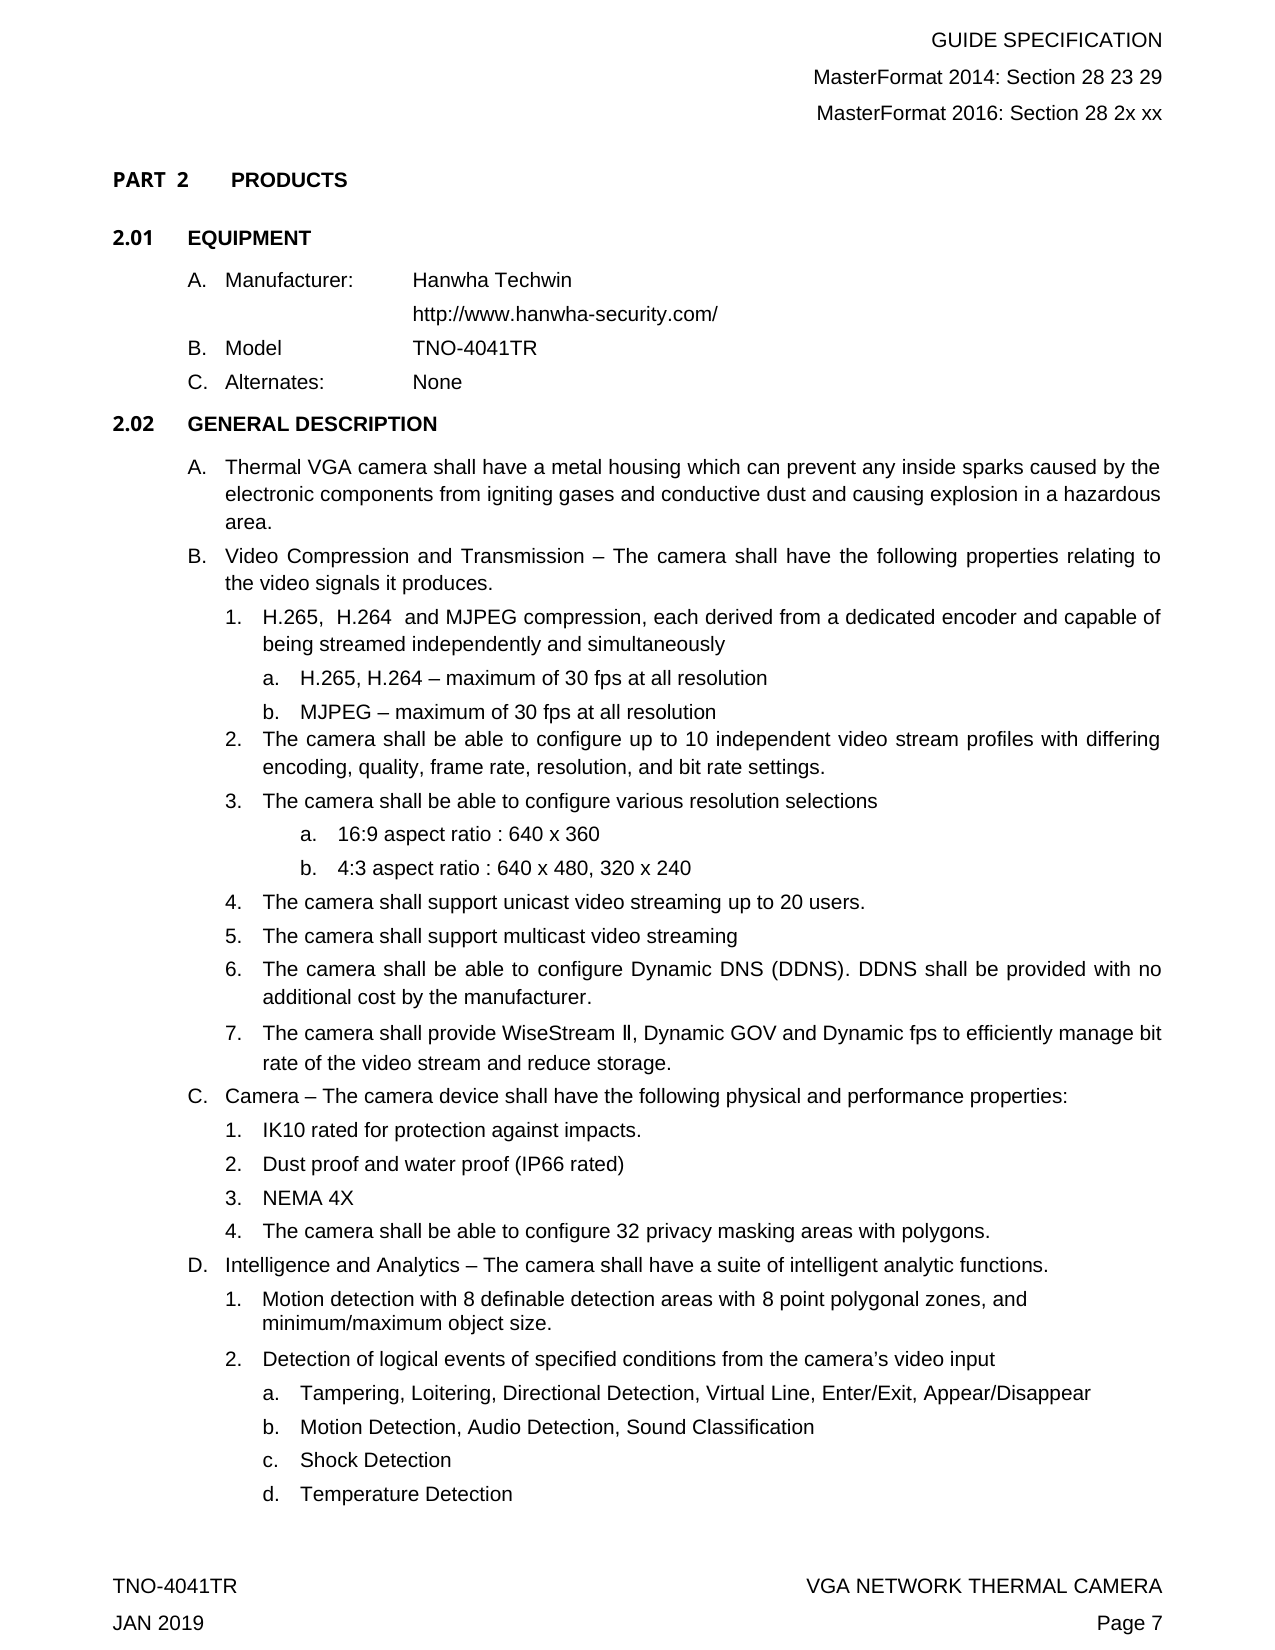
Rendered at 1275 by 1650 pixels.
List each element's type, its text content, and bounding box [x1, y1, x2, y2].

list IK10 rated for protection against impacts. [225, 1118, 1162, 1142]
list The camera shall support multicast video streaming [225, 923, 1162, 947]
list Dust proof and water proof (IP66 rated) [225, 1152, 1162, 1176]
list The camera shall be able to configure 32 privacy masking areas with polygons. [225, 1219, 1162, 1243]
list H.265, H.264 and MJPEG compression, each derived from a dedicated encoder and capable of being streamed independently and simultaneously [225, 605, 1162, 656]
list The camera shall support unicast video streaming up to 20 users. [225, 890, 1162, 914]
list MJPEG – maximum of 30 fps at all resolution [262, 700, 1162, 724]
list 16:9 aspect ratio : 640 x 360 [262, 822, 1162, 846]
list Motion detection with 8 definable detection areas with 8 point polygonal zones, and minimum/maximum object size. [225, 1287, 1162, 1334]
list NEMA 4X [225, 1185, 1162, 1209]
list Temperature Detection [262, 1482, 1162, 1506]
list Model TNO-4041TR [187, 336, 1162, 360]
list The camera shall be able to configure Dynamic DNS (DDNS). DDNS shall be provided with no additional cost by the manufacturer. [225, 957, 1162, 1009]
text http://www.hanwha-security.com/ [412, 302, 1162, 326]
list Alternates: None [187, 369, 1162, 393]
list GENERAL DESCRIPTION [112, 409, 1162, 438]
list Camera – The camera device shall have the following physical and performance properties: [187, 1084, 1162, 1108]
list EQUIPMENT [112, 223, 1162, 252]
list Manufacturer: Hanwha Techwin [187, 268, 1162, 292]
list Intelligence and Analytics – The camera shall have a suite of intelligent analytic functions. [187, 1253, 1162, 1277]
list The camera shall be able to configure up to 10 independent video stream profiles with differing encoding, quality, frame rate, resolution, and bit rate settings. [225, 727, 1162, 779]
list H.265, H.264 – maximum of 30 fps at all resolution [262, 666, 1162, 690]
list Tampering, Loitering, Directional Detection, Virtual Line, Enter/Exit, Appear/Disappear [262, 1381, 1162, 1405]
list Thermal VGA camera shall have a metal housing which can prevent any inside sparks caused by the electronic components from igniting gases and conductive dust and causing explosion in a hazardous area. [187, 455, 1162, 534]
list The camera shall provide WiseStream Ⅱ, Dynamic GOV and Dynamic fps to efficiently manage bit rate of the video stream and reduce storage. [225, 1018, 1162, 1074]
list Shock Detection [262, 1448, 1162, 1472]
list Video Compression and Transmission – The camera shall have the following properties relating to the video signals it produces. [187, 543, 1162, 595]
list Motion Detection, Audio Detection, Sound Classification [262, 1414, 1162, 1438]
list Detection of logical events of specified conditions from the camera’s video input [225, 1347, 1162, 1371]
list 4:3 aspect ratio : 640 x 480, 320 x 240 [262, 856, 1162, 880]
list The camera shall be able to configure various resolution selections [225, 788, 1162, 812]
list PRODUCTS [112, 166, 1162, 194]
